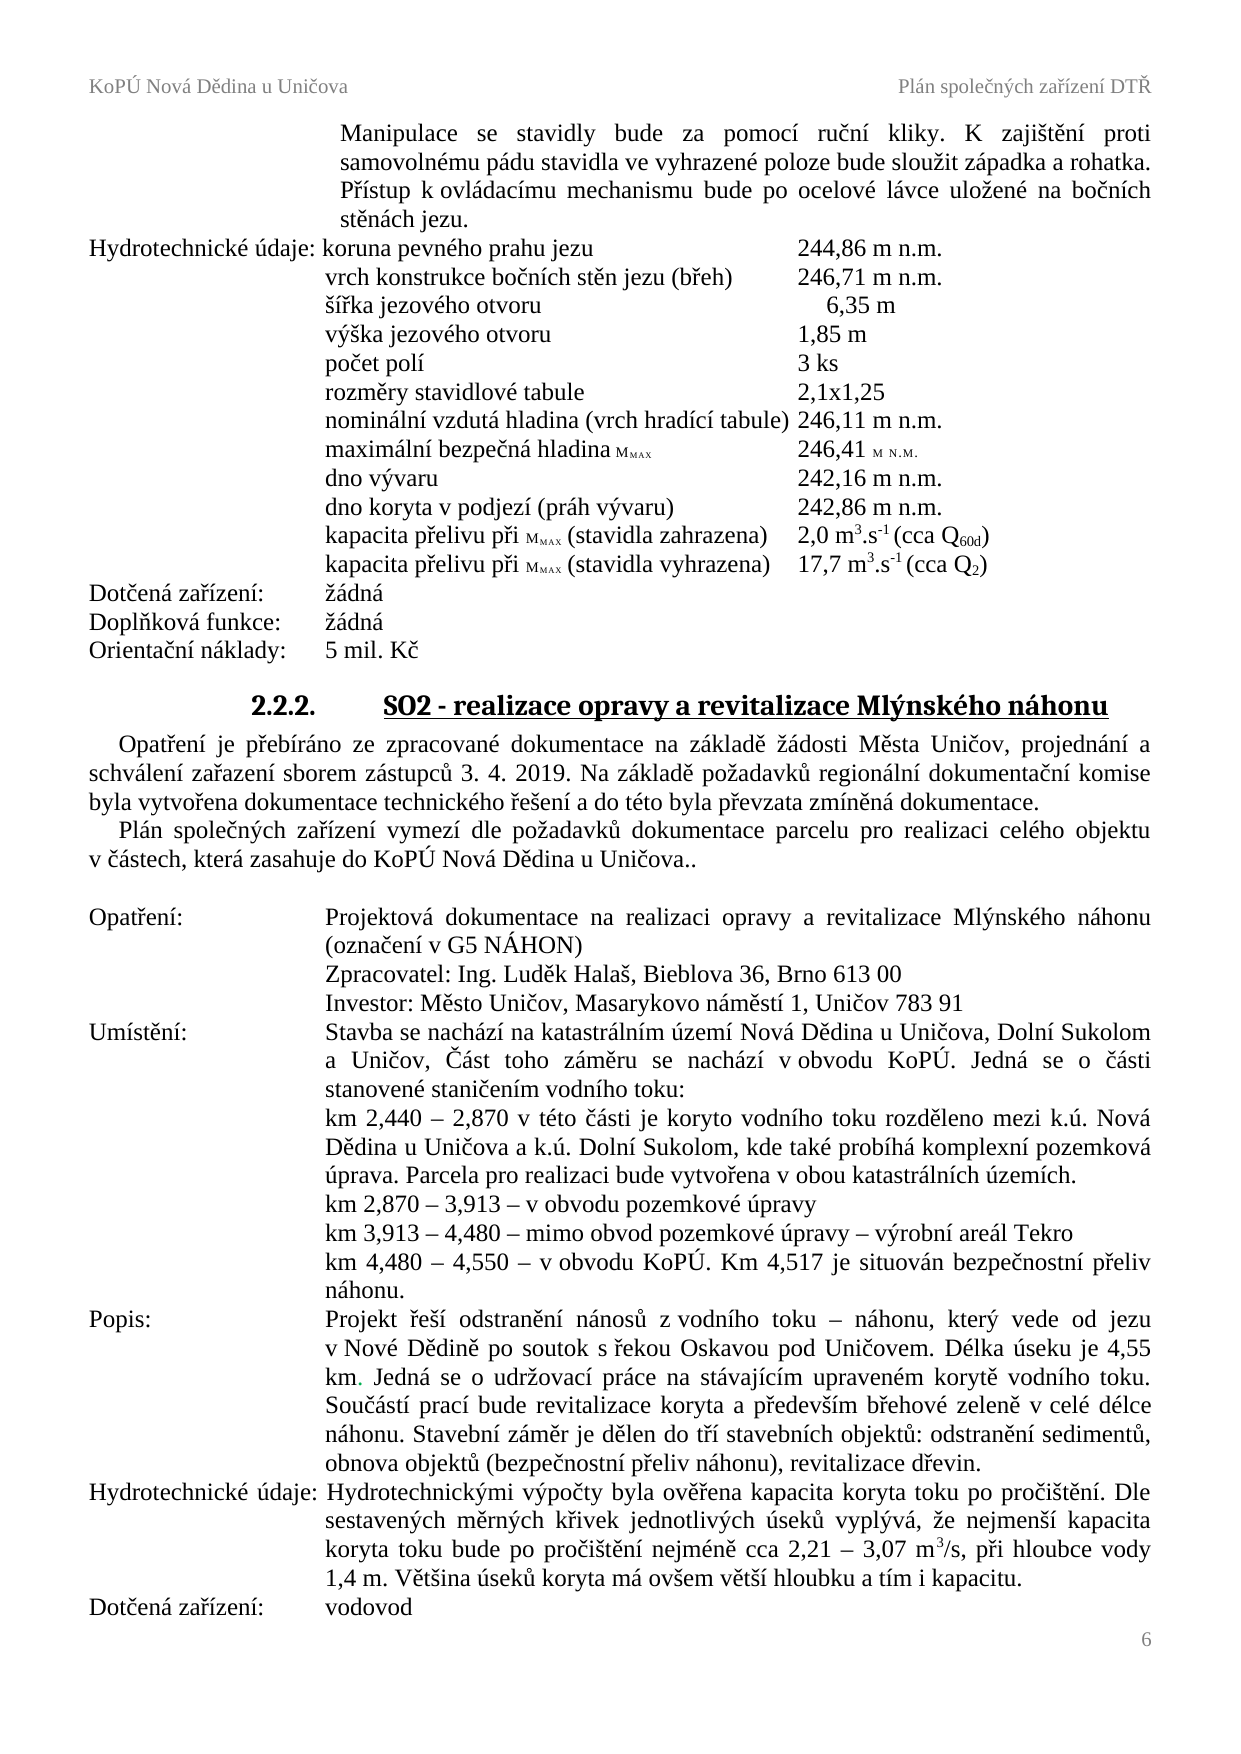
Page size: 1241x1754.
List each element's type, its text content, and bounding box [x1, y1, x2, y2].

text rozměry stavidlové tabule 2,1x1,25 [325, 377, 1152, 406]
text Opatření je přebíráno ze zpracované dokumentace na základě žádosti Města Uničov, projednání a schválení zařazení sborem zástupců 3. 4. 2019. Na základě požadavků regionální dokumentační komise byla vytvořena dokumentace technického řešení a do této byla převzata zmíněná dokumentace. [89, 729, 1152, 815]
text km 2,440 – 2,870 v této části je koryto vodního toku rozděleno mezi k.ú. Nová Dědina u Uničova a k.ú. Dolní Sukolom, kde také probíhá komplexní pozemková úprava. Parcela pro realizaci bude vytvořena v obou katastrálních územích. [89, 1103, 1152, 1189]
text Plán společných zařízení vymezí dle požadavků dokumentace parcelu pro realizaci celého objektu v částech, která zasahuje do KoPÚ Nová Dědina u Uničova.. [89, 815, 1152, 873]
text kapacita přelivu při MMAX (stavidla zahrazena) 2,0 m3.s-1 (cca Q60d) [325, 521, 1152, 549]
subtitle SO2 - realizace opravy a revitalizace Mlýnského náhonu [251, 689, 1152, 723]
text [89, 118, 1152, 233]
text Umístění: Stavba se nachází na katastrálním území Nová Dědina u Uničova, Dolní Sukolom a Uničov, Část toho záměru se nachází v obvodu KoPÚ. Jedná se o části stanovené staničením vodního toku: [89, 1017, 1152, 1103]
text výška jezového otvoru 1,85 m [325, 319, 1152, 348]
text dno koryta v podjezí (práh vývaru) 242,86 m n.m. [325, 492, 1152, 521]
text km 3,913 – 4,480 – mimo obvod pozemkové úpravy – výrobní areál Tekro [89, 1218, 1152, 1247]
text Orientační náklady: 5 mil. Kč [89, 636, 1152, 664]
text km 2,870 – 3,913 – v obvodu pozemkové úpravy [89, 1189, 1152, 1218]
text vrch konstrukce bočních stěn jezu (břeh) 246,71 m n.m. [325, 262, 1152, 291]
text nominální vzdutá hladina (vrch hradící tabule) 246,11 m n.m. [325, 406, 1152, 434]
text Doplňková funkce: žádná [89, 607, 1152, 636]
text Zpracovatel: Ing. Luděk Halaš, Bieblova 36, Brno 613 00 [89, 959, 1152, 988]
text Investor: Město Uničov, Masarykovo náměstí 1, Uničov 783 91 [89, 988, 1152, 1017]
text kapacita přelivu při MMAX (stavidla vyhrazena) 17,7 m3.s-1 (cca Q2) [325, 549, 1152, 578]
text Hydrotechnické údaje: Hydrotechnickými výpočty byla ověřena kapacita koryta toku po pročištění. Dle sestavených měrných křivek jednotlivých úseků vyplývá, že nejmenší kapacita koryta toku bude po pročištění nejméně cca 2,21 – 3,07 m3/s, při hloubce vody 1,4 m. Většina úseků koryta má ovšem větší hloubku a tím i kapacitu. [89, 1477, 1152, 1592]
text Popis: Projekt řeší odstranění nánosů z vodního toku – náhonu, který vede od jezu v Nové Dědině po soutok s řekou Oskavou pod Uničovem. Délka úseku je 4,55 km. Jedná se o udržovací práce na stávajícím upraveném korytě vodního toku. Součástí prací bude revitalizace koryta a především břehové zeleně v celé délce náhonu. Stavební záměr je dělen do tří stavebních objektů: odstranění sedimentů, obnova objektů (bezpečnostní přeliv náhonu), revitalizace dřevin. [89, 1304, 1152, 1477]
text maximální bezpečná hladina MMAX 246,41 m n.m. [325, 434, 1152, 463]
text počet polí 3 ks [325, 348, 1152, 377]
text Dotčená zařízení: vodovod [89, 1592, 1152, 1620]
text šířka jezového otvoru 6,35 m [325, 291, 1152, 319]
text km 4,480 – 4,550 – v obvodu KoPÚ. Km 4,517 je situován bezpečnostní přeliv náhonu. [89, 1247, 1152, 1304]
text Opatření: Projektová dokumentace na realizaci opravy a revitalizace Mlýnského náhonu (označení v G5 NÁHON) [89, 902, 1152, 959]
text dno vývaru 242,16 m n.m. [325, 463, 1152, 492]
text Dotčená zařízení: žádná [89, 578, 1152, 607]
text Hydrotechnické údaje: koruna pevného prahu jezu 244,86 m n.m. [89, 233, 1152, 262]
